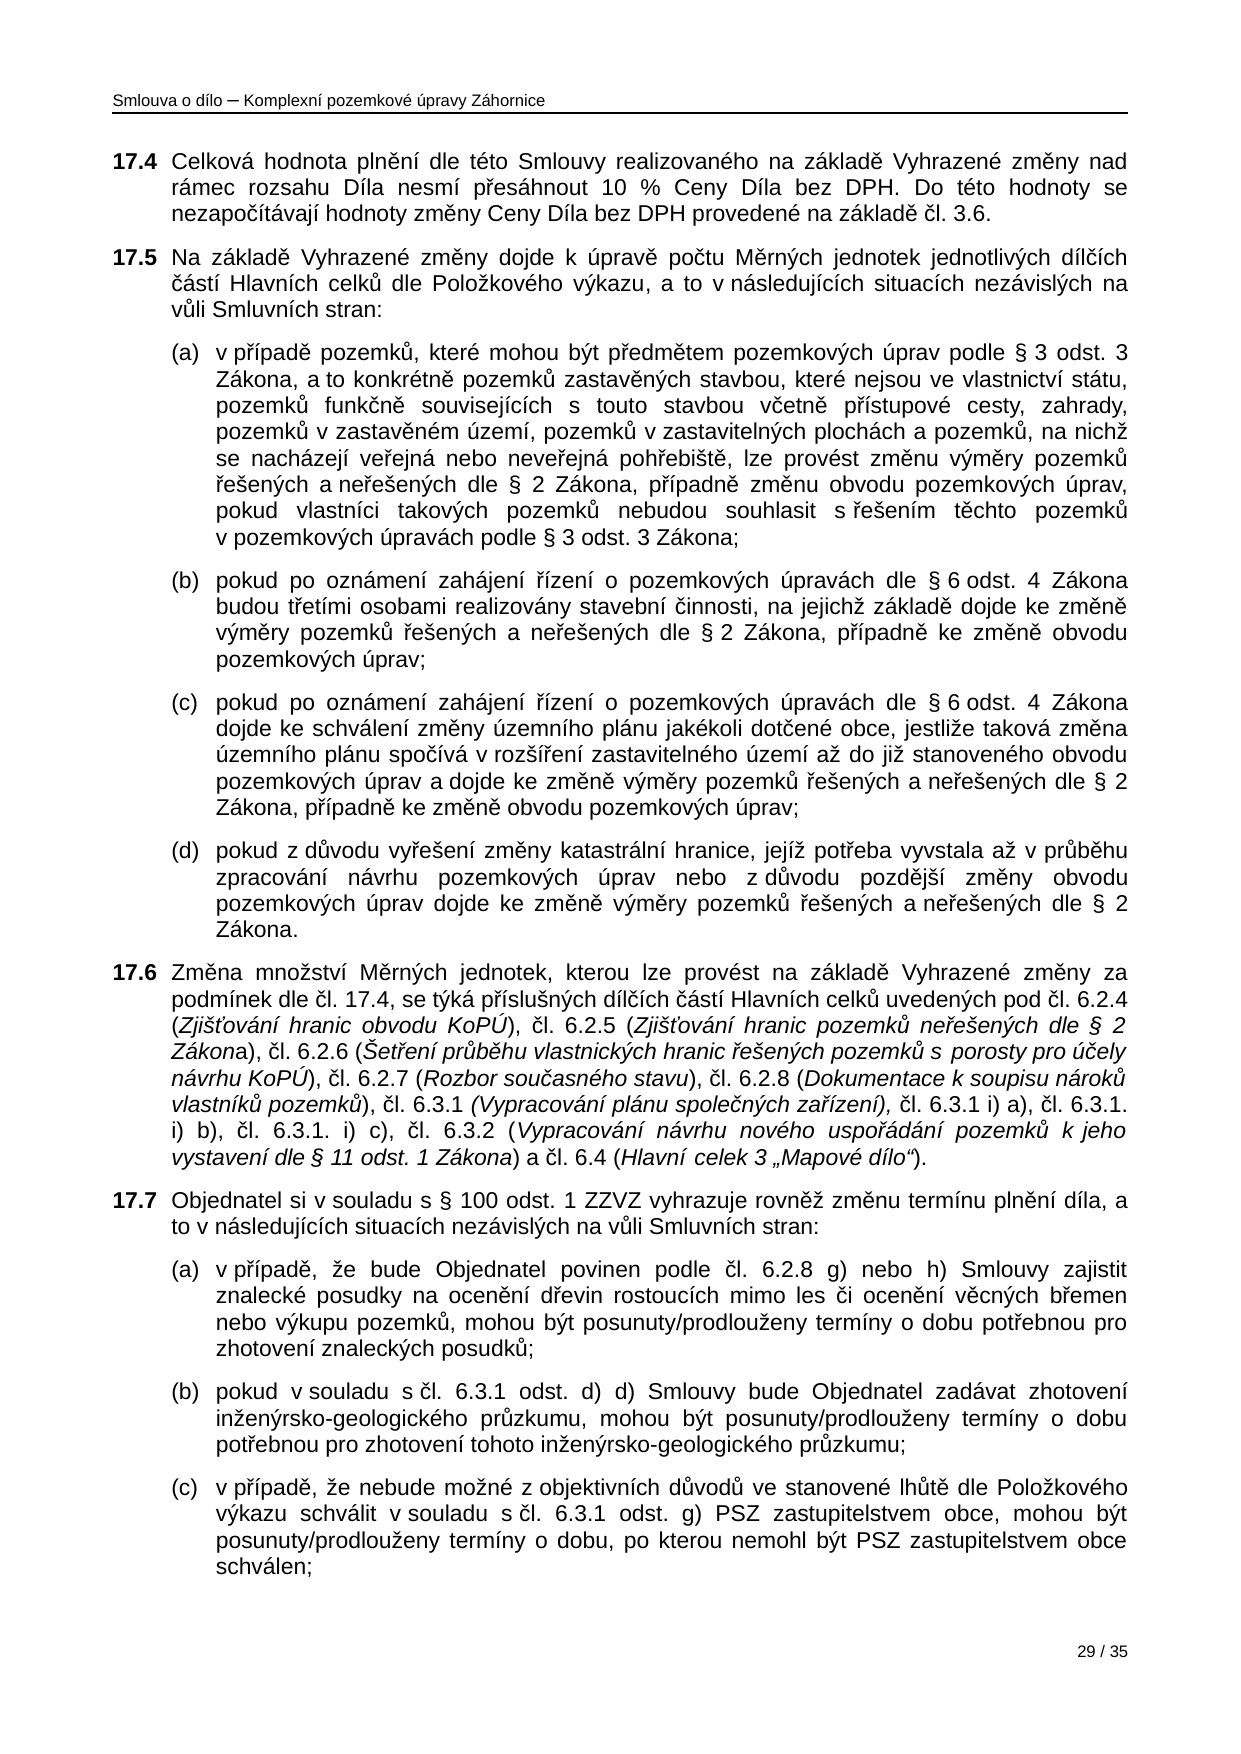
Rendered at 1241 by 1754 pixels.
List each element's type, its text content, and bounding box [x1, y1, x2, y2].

list pokud v souladu s čl. 6.3.1 odst. d) Smlouvy bude Objednatel zadávat zhotovení inženýrsko-geologického průzkumu, mohou být posunuty/prodlouženy termíny o dobu potřebnou pro zhotovení tohoto inženýrsko-geologického průzkumu; [171, 1378, 1128, 1457]
text Celková hodnota plnění dle této Smlouvy realizovaného na základě Vyhrazené změny nad rámec rozsahu Díla nesmí přesáhnout 10 % Ceny Díla bez DPH. Do této hodnoty se nezapočítávají hodnoty změny Ceny Díla bez DPH provedené na základě čl. 3.6. [112, 148, 1128, 227]
text Na základě Vyhrazené změny dojde k úpravě počtu Měrných jednotek jednotlivých dílčích částí Hlavních celků dle Položkového výkazu, a to v následujících situacích nezávislých na vůli Smluvních stran: [112, 243, 1128, 322]
list v případě, že bude Objednatel povinen podle čl. 6.2.8 g) nebo h) Smlouvy zajistit znalecké posudky na ocenění dřevin rostoucích mimo les či ocenění věcných břemen nebo výkupu pozemků, mohou být posunuty/prodlouženy termíny o dobu potřebnou pro zhotovení znaleckých posudků; [171, 1256, 1128, 1362]
list v případě pozemků, které mohou být předmětem pozemkových úprav podle § 3 odst. 3 Zákona, a to konkrétně pozemků zastavěných stavbou, které nejsou ve vlastnictví státu, pozemků funkčně souvisejících s touto stavbou včetně přístupové cesty, zahrady, pozemků v zastavěném území, pozemků v zastavitelných plochách a pozemků, na nichž se nacházejí veřejná nebo neveřejná pohřebiště, lze provést změnu výměry pozemků řešených a neřešených dle § 2 Zákona, případně změnu obvodu pozemkových úprav, pokud vlastníci takových pozemků nebudou souhlasit s řešením těchto pozemků v pozemkových úpravách podle § 3 odst. 3 Zákona; [171, 339, 1128, 550]
text Změna množství Měrných jednotek, kterou lze provést na základě Vyhrazené změny za podmínek dle čl. 17.4, se týká příslušných dílčích částí Hlavních celků uvedených pod čl. 6.2.4 (Zjišťování hranic obvodu KoPÚ), čl. 6.2.5 (Zjišťování hranic pozemků neřešených dle § 2 Zákona), čl. 6.2.6 (Šetření průběhu vlastnických hranic řešených pozemků s porosty pro účely návrhu KoPÚ), čl. 6.2.7 (Rozbor současného stavu), čl. 6.2.8 (Dokumentace k soupisu nároků vlastníků pozemků), čl. 6.3.1 (Vypracování plánu společných zařízení), čl. 6.3.1 i) a), čl. 6.3.1. i) b), čl. 6.3.1. i) c), čl. 6.3.2 (Vypracování návrhu nového uspořádání pozemků k jeho vystavení dle § 11 odst. 1 Zákona) a čl. 6.4 (Hlavní celek 3 „Mapové dílo“). [112, 959, 1128, 1170]
text Objednatel si v souladu s § 100 odst. 1 ZZVZ vyhrazuje rovněž změnu termínu plnění díla, a to v následujících situacích nezávislých na vůli Smluvních stran: [112, 1187, 1128, 1239]
list pokud po oznámení zahájení řízení o pozemkových úpravách dle § 6 odst. 4 Zákona budou třetími osobami realizovány stavební činnosti, na jejichž základě dojde ke změně výměry pozemků řešených a neřešených dle § 2 Zákona, případně ke změně obvodu pozemkových úprav; [171, 567, 1128, 672]
list v případě, že nebude možné z objektivních důvodů ve stanovené lhůtě dle Položkového výkazu schválit v souladu s čl. 6.3.1 odst. g) PSZ zastupitelstvem obce, mohou být posunuty/prodlouženy termíny o dobu, po kterou nemohl být PSZ zastupitelstvem obce schválen; [171, 1474, 1128, 1579]
list pokud po oznámení zahájení řízení o pozemkových úpravách dle § 6 odst. 4 Zákona dojde ke schválení změny územního plánu jakékoli dotčené obce, jestliže taková změna územního plánu spočívá v rozšíření zastavitelného území až do již stanoveného obvodu pozemkových úprav a dojde ke změně výměry pozemků řešených a neřešených dle § 2 Zákona, případně ke změně obvodu pozemkových úprav; [171, 689, 1128, 821]
list pokud z důvodu vyřešení změny katastrální hranice, jejíž potřeba vyvstala až v průběhu zpracování návrhu pozemkových úprav nebo z důvodu pozdější změny obvodu pozemkových úprav dojde ke změně výměry pozemků řešených a neřešených dle § 2 Zákona. [171, 837, 1128, 943]
